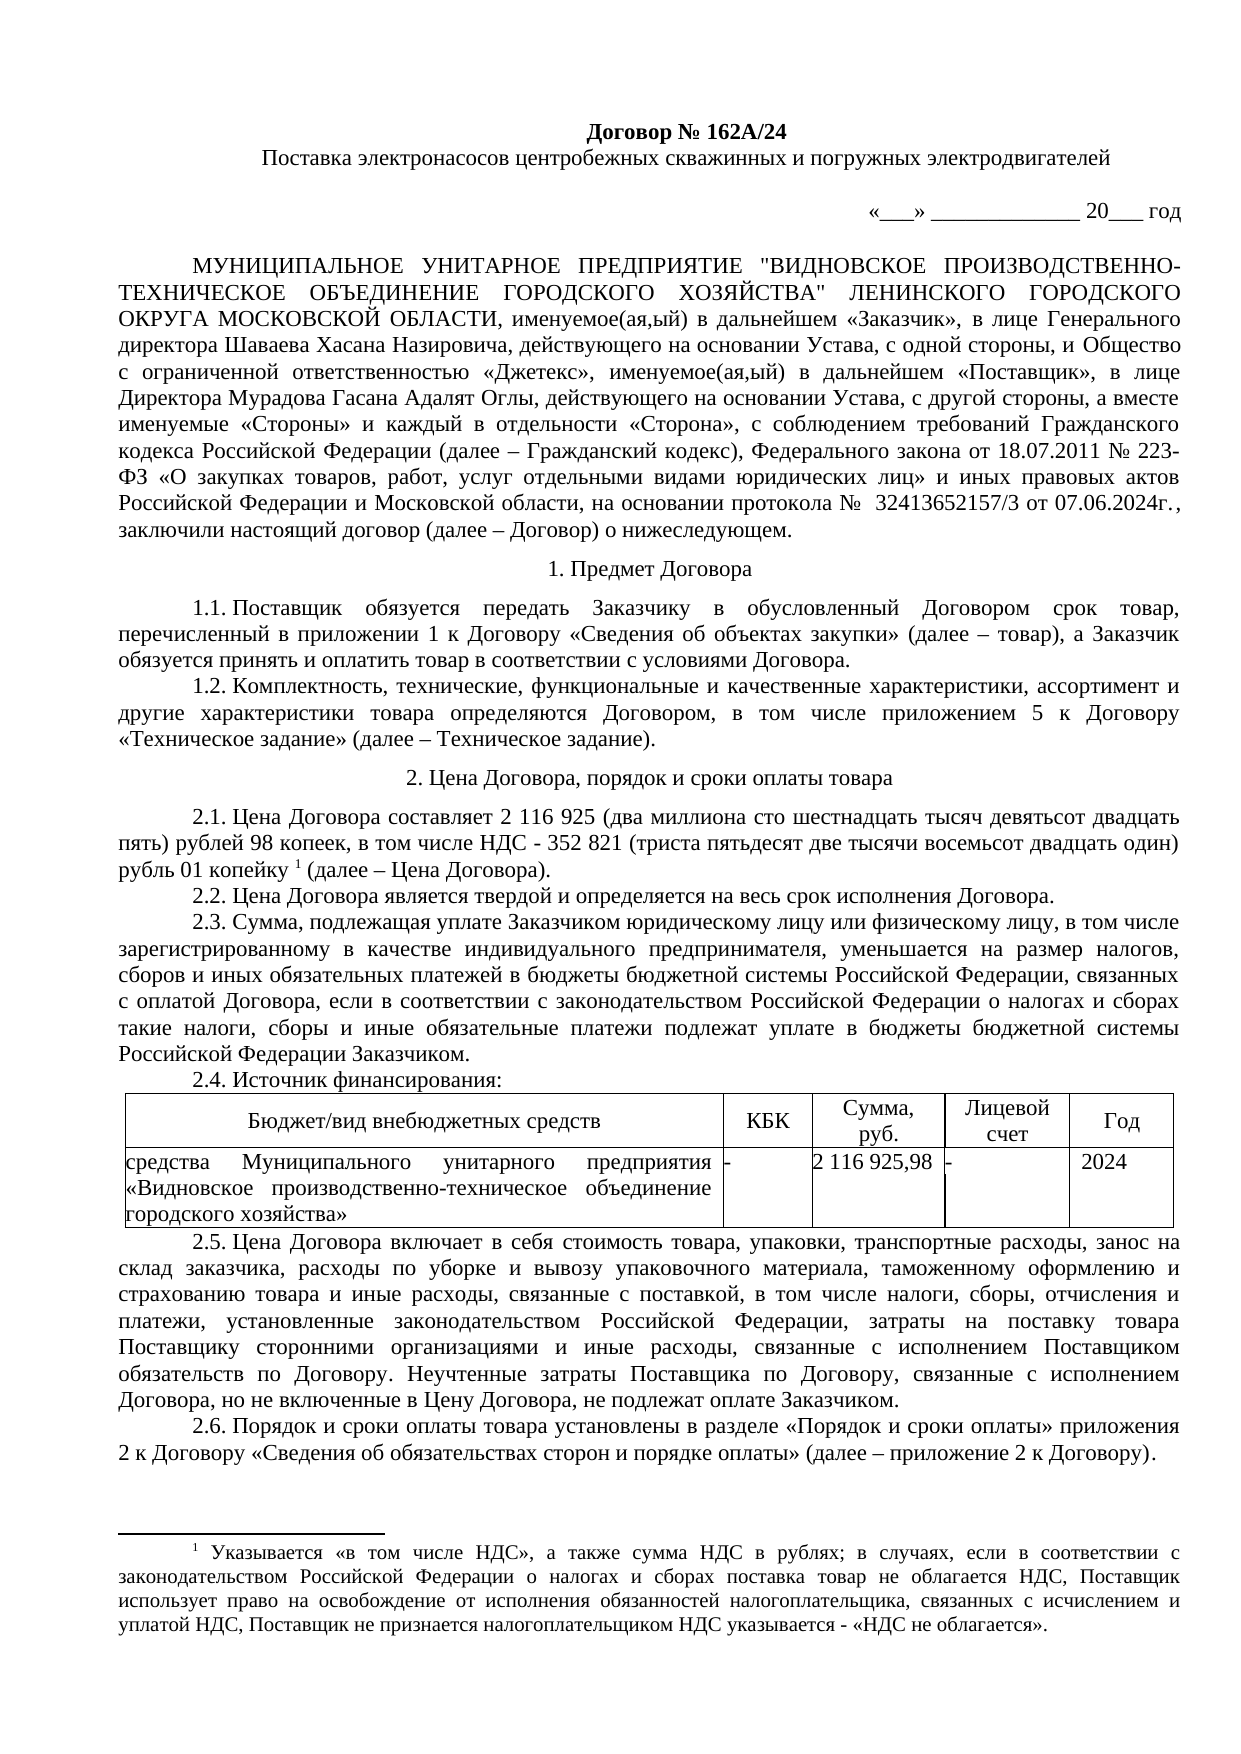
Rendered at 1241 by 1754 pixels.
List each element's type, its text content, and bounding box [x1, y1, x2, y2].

text Источник финансирования: [118, 1067, 1181, 1093]
text Цена Договора включает в себя стоимость товара, упаковки, транспортные расходы, занос на склад заказчика, расходы по уборке и вывозу упаковочного материала, таможенному оформлению и страхованию товара и иные расходы, связанные с поставкой, в том числе налоги, сборы, отчисления и платежи, установленные законодательством Российской Федерации, затраты на поставку товара Поставщику сторонними организациями и иные расходы, связанные с исполнением Поставщиком обязательств по Договору. Неучтенные затраты Поставщика по Договору, связанные с исполнением Договора, но не включенные в Цену Договора, не подлежат оплате Заказчиком. [118, 1228, 1181, 1412]
table_header Лицевой счет [946, 1094, 1069, 1147]
text Договор № 162А/24 [118, 118, 1181, 144]
text Цена Договора является твердой и определяется на весь срок исполнения Договора. [118, 882, 1181, 908]
text Цена Договора составляет 2 116 925 (два миллиона сто шестнадцать тысяч девятьсот двадцать пять) рублей 98 копеек, в том числе НДС - 352 821 (триста пятьдесят две тысячи восемьсот двадцать один) рубль 01 копейку (далее – Цена Договора). [118, 803, 1181, 882]
table_cell средства Муниципального унитарного предприятия «Видновское производственно-техническое объединение городского хозяйства» [126, 1148, 723, 1227]
text Порядок и сроки оплаты товара установлены в разделе «Порядок и сроки оплаты» приложения 2 к Договору «Сведения об обязательствах сторон и порядке оплаты» (далее – приложение 2 к Договору). [118, 1412, 1181, 1465]
table_cell - [946, 1148, 1069, 1227]
text Предмет Договора [118, 555, 1181, 581]
table_cell 2 116 925,98 [813, 1148, 944, 1227]
table_cell 2024 [1070, 1148, 1173, 1227]
text МУНИЦИПАЛЬНОЕ УНИТАРНОЕ ПРЕДПРИЯТИЕ "ВИДНОВСКОЕ ПРОИЗВОДСТВЕННО-ТЕХНИЧЕСКОЕ ОБЪЕДИНЕНИЕ ГОРОДСКОГО ХОЗЯЙСТВА" ЛЕНИНСКОГО ГОРОДСКОГО ОКРУГА МОСКОВСКОЙ ОБЛАСТИ, именуемое(ая,ый) в дальнейшем «Заказчик», в лице Генерального директора Шаваева Хасана Назировича, действующего на основании Устава, с одной стороны, и Общество с ограниченной ответственностью «Джетекс», именуемое(ая,ый) в дальнейшем «Поставщик», в лице Директора Мурадова Гасана Адалят Оглы, действующего на основании Устава, с другой стороны, а вместе именуемые «Стороны» и каждый в отдельности «Сторона», с соблюдением требований Гражданского кодекса Российской Федерации (далее – Гражданский кодекс), Федерального закона от 18.07.2011 № 223-ФЗ «О закупках товаров, работ, услуг отдельными видами юридических лиц» и иных правовых актов Российской Федерации и Московской области, на основании протокола № 32413652157/3 от 07.06.2024г., заключили настоящий договор (далее – Договор) о нижеследующем. [118, 252, 1181, 542]
text Комплектность, технические, функциональные и качественные характеристики, ассортимент и другие характеристики товара определяются Договором, в том числе приложением 5 к Договору «Техническое задание» (далее – Техническое задание). [118, 673, 1181, 752]
text Поставка электронасосов центробежных скважинных и погружных электродвигателей [118, 144, 1181, 171]
text «___» _____________ 20___ год [118, 197, 1181, 223]
table_header Год [1070, 1094, 1173, 1147]
table_header КБК [724, 1094, 812, 1147]
table_cell - [724, 1148, 812, 1227]
text Сумма, подлежащая уплате Заказчиком юридическому лицу или физическому лицу, в том числе зарегистрированному в качестве индивидуального предпринимателя, уменьшается на размер налогов, сборов и иных обязательных платежей в бюджеты бюджетной системы Российской Федерации, связанных с оплатой Договора, если в соответствии с законодательством Российской Федерации о налогах и сборах такие налоги, сборы и иные обязательные платежи подлежат уплате в бюджеты бюджетной системы Российской Федерации Заказчиком. [118, 908, 1181, 1067]
text Поставщик обязуется передать Заказчику в обусловленный Договором срок товар, перечисленный в приложении 1 к Договору «Сведения об объектах закупки» (далее – товар), а Заказчик обязуется принять и оплатить товар в соответствии с условиями Договора. [118, 593, 1181, 673]
text Цена Договора, порядок и сроки оплаты товара [118, 764, 1181, 791]
table_header Бюджет/вид внебюджетных средств [126, 1094, 723, 1147]
table_header Сумма, руб. [813, 1094, 944, 1147]
